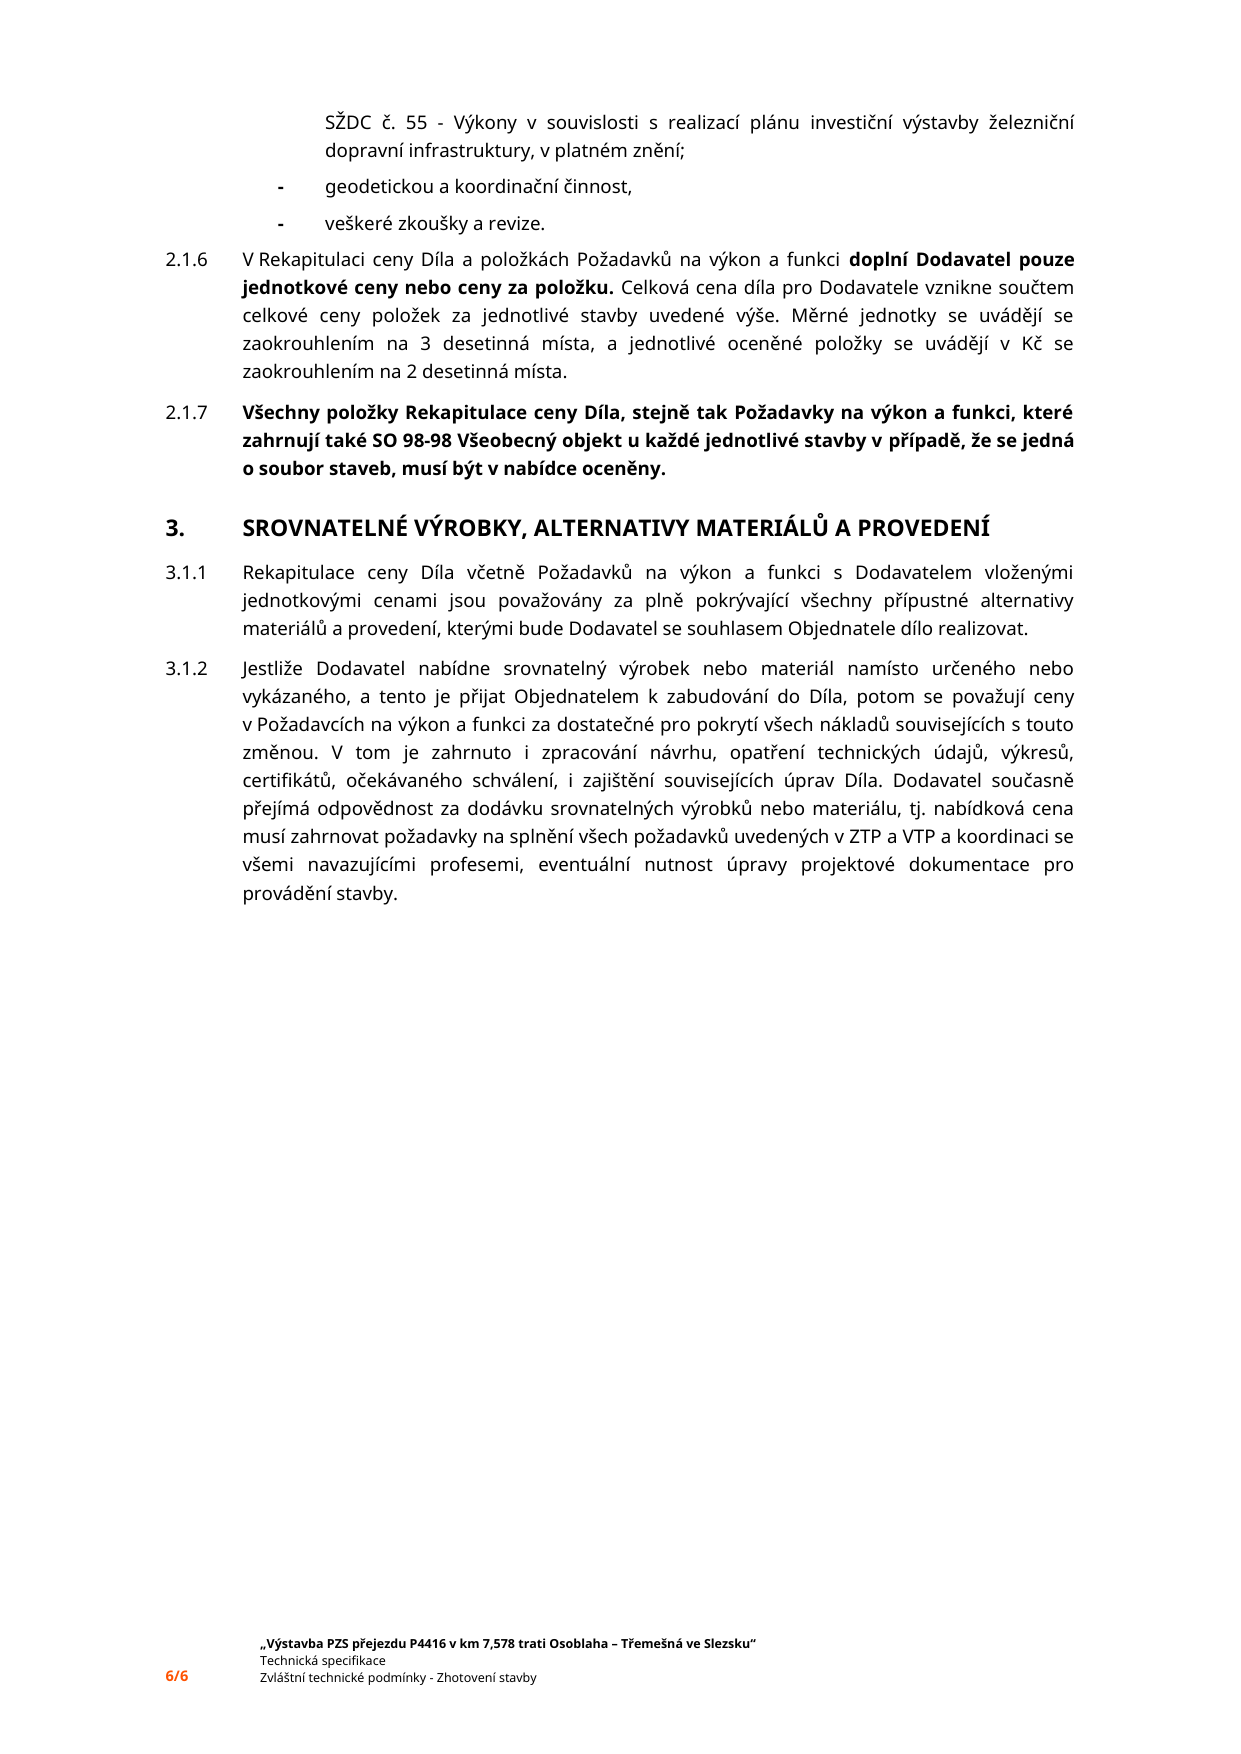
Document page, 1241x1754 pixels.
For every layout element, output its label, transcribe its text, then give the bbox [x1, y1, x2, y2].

text Rekapitulace ceny Díla včetně Požadavků na výkon a funkci s Dodavatelem vloženými jednotkovými cenami jsou považovány za plně pokrývající všechny přípustné alternativy materiálů a provedení, kterými bude Dodavatel se souhlasem Objednatele dílo realizovat. [165, 559, 1075, 641]
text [278, 109, 1075, 163]
text SROVNATELNÉ VÝROBKY, ALTERNATIVY MATERIÁLŮ A PROVEDENÍ [165, 512, 1075, 543]
text geodetickou a koordinační činnost, [278, 174, 1075, 199]
text veškeré zkoušky a revize. [278, 210, 1075, 236]
text V Rekapitulaci ceny Díla a položkách Požadavků na výkon a funkci doplní Dodavatel pouze jednotkové ceny nebo ceny za položku. Celková cena díla pro Dodavatele vznikne součtem celkové ceny položek za jednotlivé stavby uvedené výše. Měrné jednotky se uvádějí se zaokrouhlením na 3 desetinná místa, a jednotlivé oceněné položky se uvádějí v Kč se zaokrouhlením na 2 desetinná místa. [165, 246, 1075, 384]
text Všechny položky Rekapitulace ceny Díla, stejně tak Požadavky na výkon a funkci, které zahrnují také SO 98-98 Všeobecný objekt u každé jednotlivé stavby v případě, že se jedná o soubor staveb, musí být v nabídce oceněny. [165, 399, 1075, 481]
text Jestliže Dodavatel nabídne srovnatelný výrobek nebo materiál namísto určeného nebo vykázaného, a tento je přijat Objednatelem k zabudování do Díla, potom se považují ceny v Požadavcích na výkon a funkci za dostatečné pro pokrytí všech nákladů souvisejících s touto změnou. V tom je zahrnuto i zpracování návrhu, opatření technických údajů, výkresů, certifikátů, očekávaného schválení, i zajištění souvisejících úprav Díla. Dodavatel současně přejímá odpovědnost za dodávku srovnatelných výrobků nebo materiálu, tj. nabídková cena musí zahrnovat požadavky na splnění všech požadavků uvedených v ZTP a VTP a koordinaci se všemi navazujícími profesemi, eventuální nutnost úpravy projektové dokumentace pro provádění stavby. [165, 656, 1075, 905]
